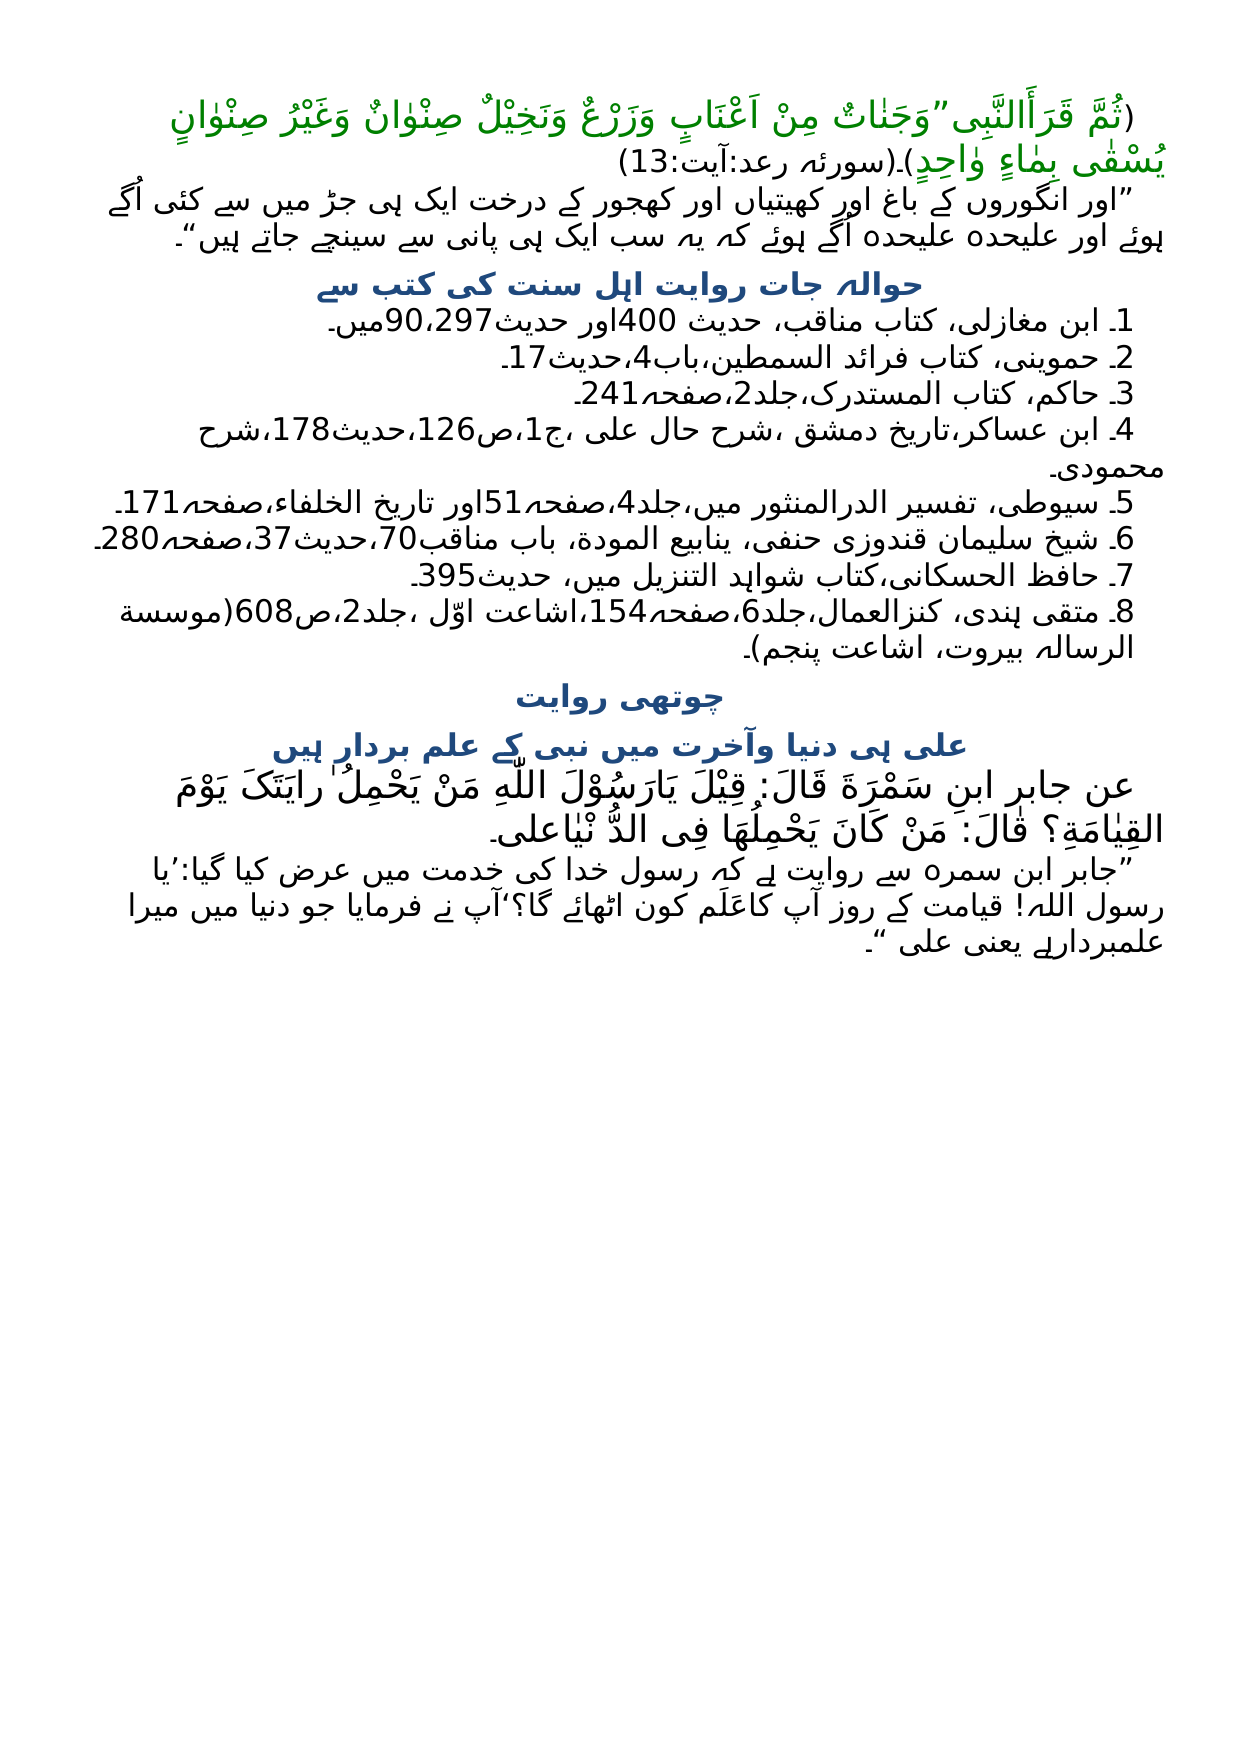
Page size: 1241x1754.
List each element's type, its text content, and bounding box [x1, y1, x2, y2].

text 3۔ حاکم، کتاب المستدرک،جلد2،صفحہ241۔ [75, 375, 1165, 412]
text 4۔ ابن عساکر،تاریخ دمشق ،شرح حال علی ،ج1،ص126،حدیث178،شرح محمودی۔ [75, 412, 1165, 484]
text 8۔ متقی ہندی، کنزالعمال،جلد6،صفحہ154،اشاعت اوّل ،جلد2،ص608(موسسة [75, 593, 1165, 630]
text 6۔ شیخ سلیمان قندوزی حنفی، ینابیع المودة، باب مناقب70،حدیث37،صفحہ280۔ [75, 521, 1165, 557]
text 2۔ حموینی، کتاب فرائد السمطین،باب4،حدیث17۔ [75, 339, 1165, 375]
subtitle چوتھی روایت [75, 679, 1165, 715]
text 7۔ حافظ الحسکانی،کتاب شواہد التنزیل میں، حدیث395۔ [75, 557, 1165, 593]
text 5۔ سیوطی، تفسیر الدرالمنثور میں،جلد4،صفحہ51اور تاریخ الخلفاء،صفحہ171۔ [75, 484, 1165, 521]
text 1۔ ابن مغازلی، کتاب مناقب، حدیث 400اور حدیث90،297میں۔ [75, 303, 1165, 339]
text عن جابر ابنِ سَمْرَةَ قَالَ: قِیْلَ یَارَسُوْلَ اللّٰهِ مَنْ یَحْمِلُ ٰرایَتَکَ یَوْمَ القِیٰامَةِ؟ قٰالَ: مَنْ کَانَ یَحْمِلُهَا فِی الدُّ نْیٰاعلی۔ [75, 764, 1165, 851]
text ”اور انگوروں کے باغ اور کھیتیاں اور کھجور کے درخت ایک ہی جڑ میں سے کئی اُگے ہوئے اور علیحدہ علیحدہ اُگے ہوئے کہ یہ سب ایک ہی پانی سے سینچے جاتے ہیں“۔ [75, 181, 1165, 254]
subtitle علی ہی دنیا وآخرت میں نبی کے علم بردار ہیں [75, 727, 1165, 764]
text الرسالہ بیروت، اشاعت پنجم)۔ [75, 630, 1165, 666]
text (ثُمَّ قَرَأَالنَّبِی”وَجَنٰاتٌ مِنْ اَعْنَابٍ وَزَرْعٌ وَنَخِیْلٌ صِنْوٰانٌ وَغَیْرُ صِنْوٰانٍ یُسْقٰی بِمٰاءٍ وٰاحِدٍ)۔(سورئہ رعد:آیت:13) [75, 94, 1165, 181]
text ”جابر ابن سمرہ سے روایت ہے کہ رسول خدا کی خدمت میں عرض کیا گیا:’یا رسول اللہ! قیامت کے روز آپ کاعَلَم کون اٹھائے گا؟‘آپ نے فرمایا جو دنیا میں میرا علمبردارہے یعنی علی “۔ [75, 851, 1165, 960]
subtitle حوالہ جات روایت اہل سنت کی کتب سے [75, 266, 1165, 303]
